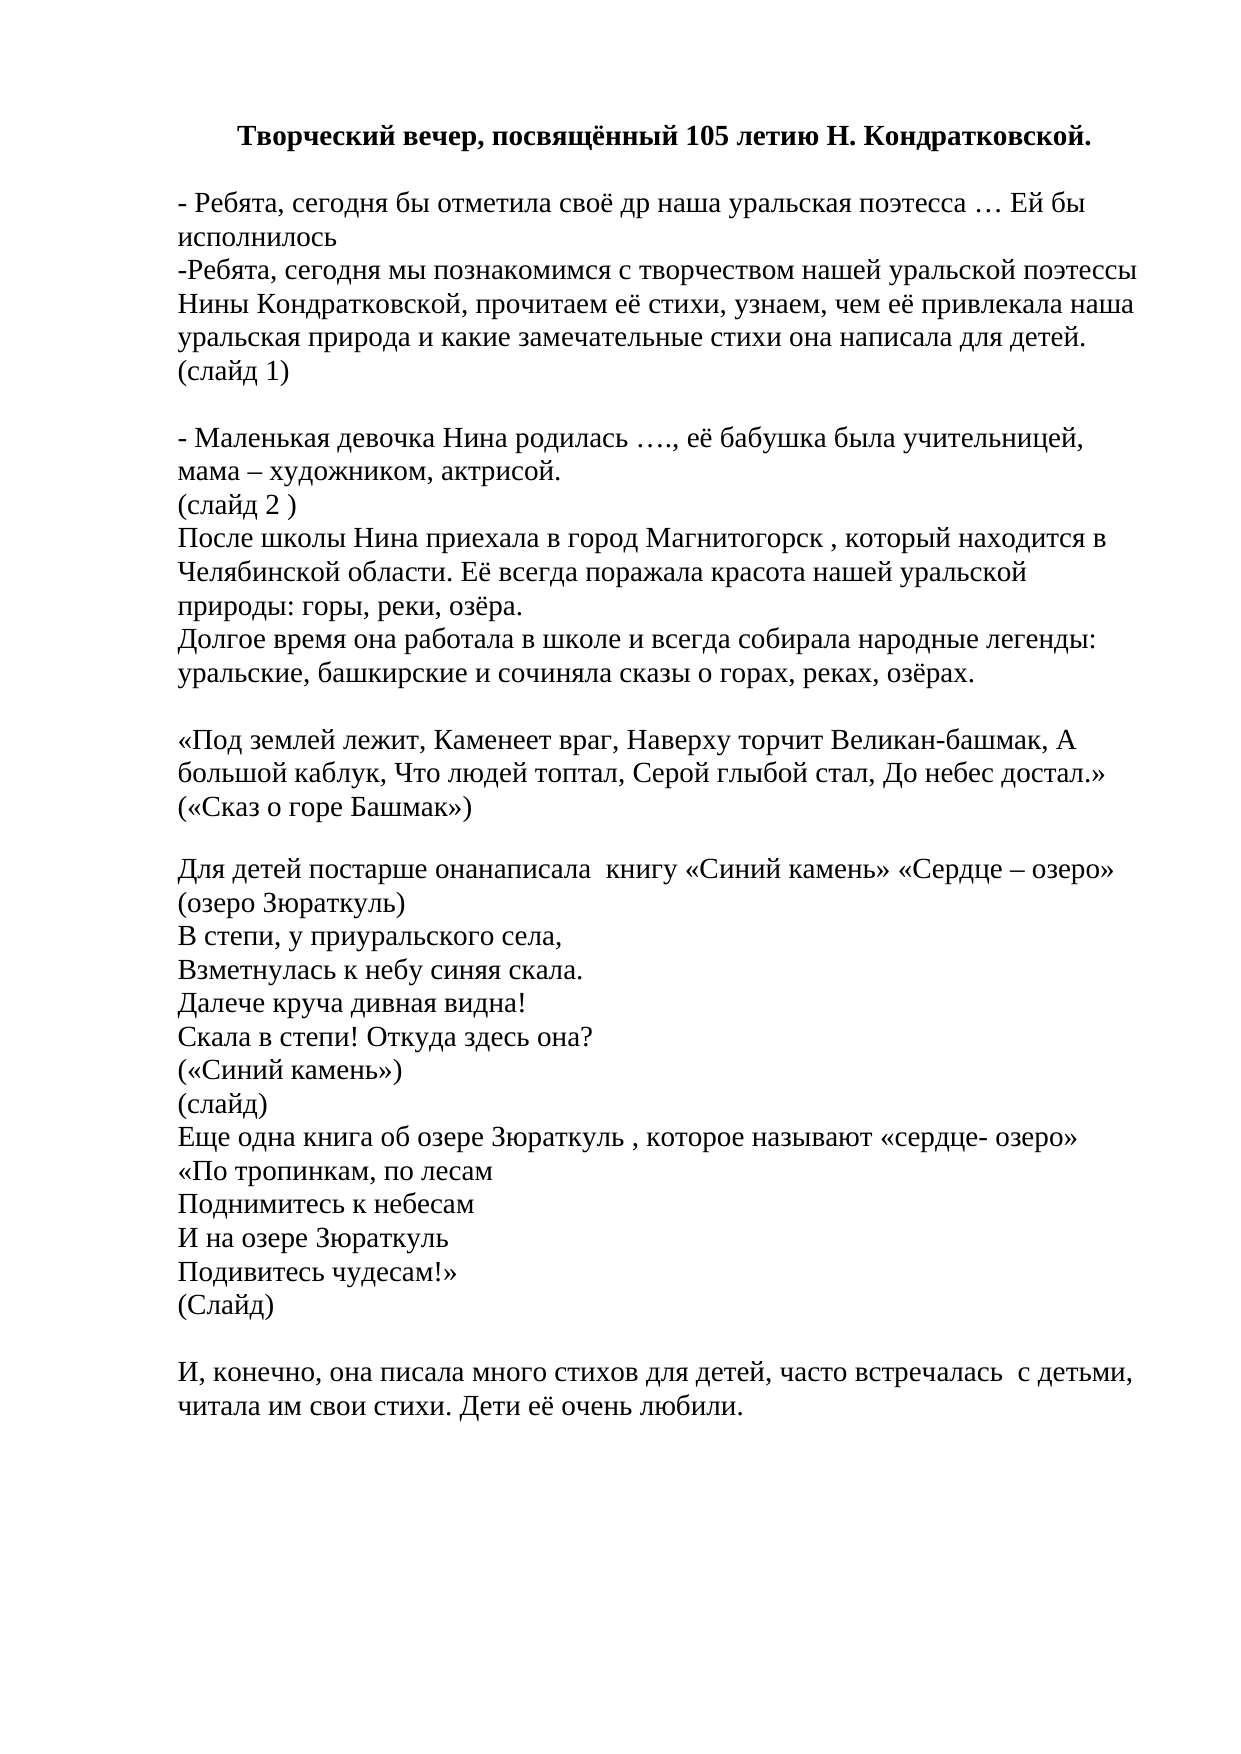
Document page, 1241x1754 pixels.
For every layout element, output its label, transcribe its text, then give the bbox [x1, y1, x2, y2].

text Далече круча дивная видна! [177, 985, 1152, 1019]
text Взметнулась к небу синяя скала. [177, 952, 1152, 985]
text (слайд 2 ) [177, 487, 1152, 521]
text (Слайд) [177, 1287, 1152, 1321]
text - Маленькая девочка Нина родилась …., её бабушка была учительницей, мама – художником, актрисой. [177, 420, 1152, 487]
text -Ребята, сегодня мы познакомимся с творчеством нашей уральской поэтессы Нины Кондратковской, прочитаем её стихи, узнаем, чем её привлекала наша уральская природа и какие замечательные стихи она написала для детей. (слайд 1) [177, 252, 1152, 386]
text И, конечно, она писала много стихов для детей, часто встречалась с детьми, читала им свои стихи. Дети её очень любили. [177, 1354, 1152, 1421]
text («Сказ о горе Башмак») [177, 789, 1152, 851]
text В степи, у приуральского села, [177, 918, 1152, 952]
text Творческий вечер, посвящённый 105 летию Н. Кондратковской. [177, 118, 1152, 152]
text - Ребята, сегодня бы отметила своё др наша уральская поэтесса … Ей бы исполнилось [177, 185, 1152, 252]
text После школы Нина приехала в город Магнитогорск , который находится в Челябинской области. Её всегда поражала красота нашей уральской природы: горы, реки, озёра. [177, 521, 1152, 621]
text «По тропинкам, по лесам Поднимитесь к небесам И на озере Зюраткуль Подивитесь чудесам!» [177, 1153, 1152, 1287]
text Еще одна книга об озере Зюраткуль , которое называют «сердце- озеро» [177, 1119, 1152, 1153]
text Для детей постарше онанаписала книгу «Синий камень» «Сердце – озеро» (озеро Зюраткуль) [177, 851, 1152, 918]
text Долгое время она работала в школе и всегда собирала народные легенды: уральские, башкирские и сочиняла сказы о горах, реках, озёрах. [177, 621, 1152, 688]
text («Синий камень») (слайд) [177, 1052, 1152, 1119]
text «Под землей лежит, Каменеет враг, Наверху торчит Великан-башмак, А большой каблук, Что людей топтал, Серой глыбой стал, До небес достал.» [177, 722, 1152, 789]
text Скала в степи! Откуда здесь она? [177, 1019, 1152, 1052]
